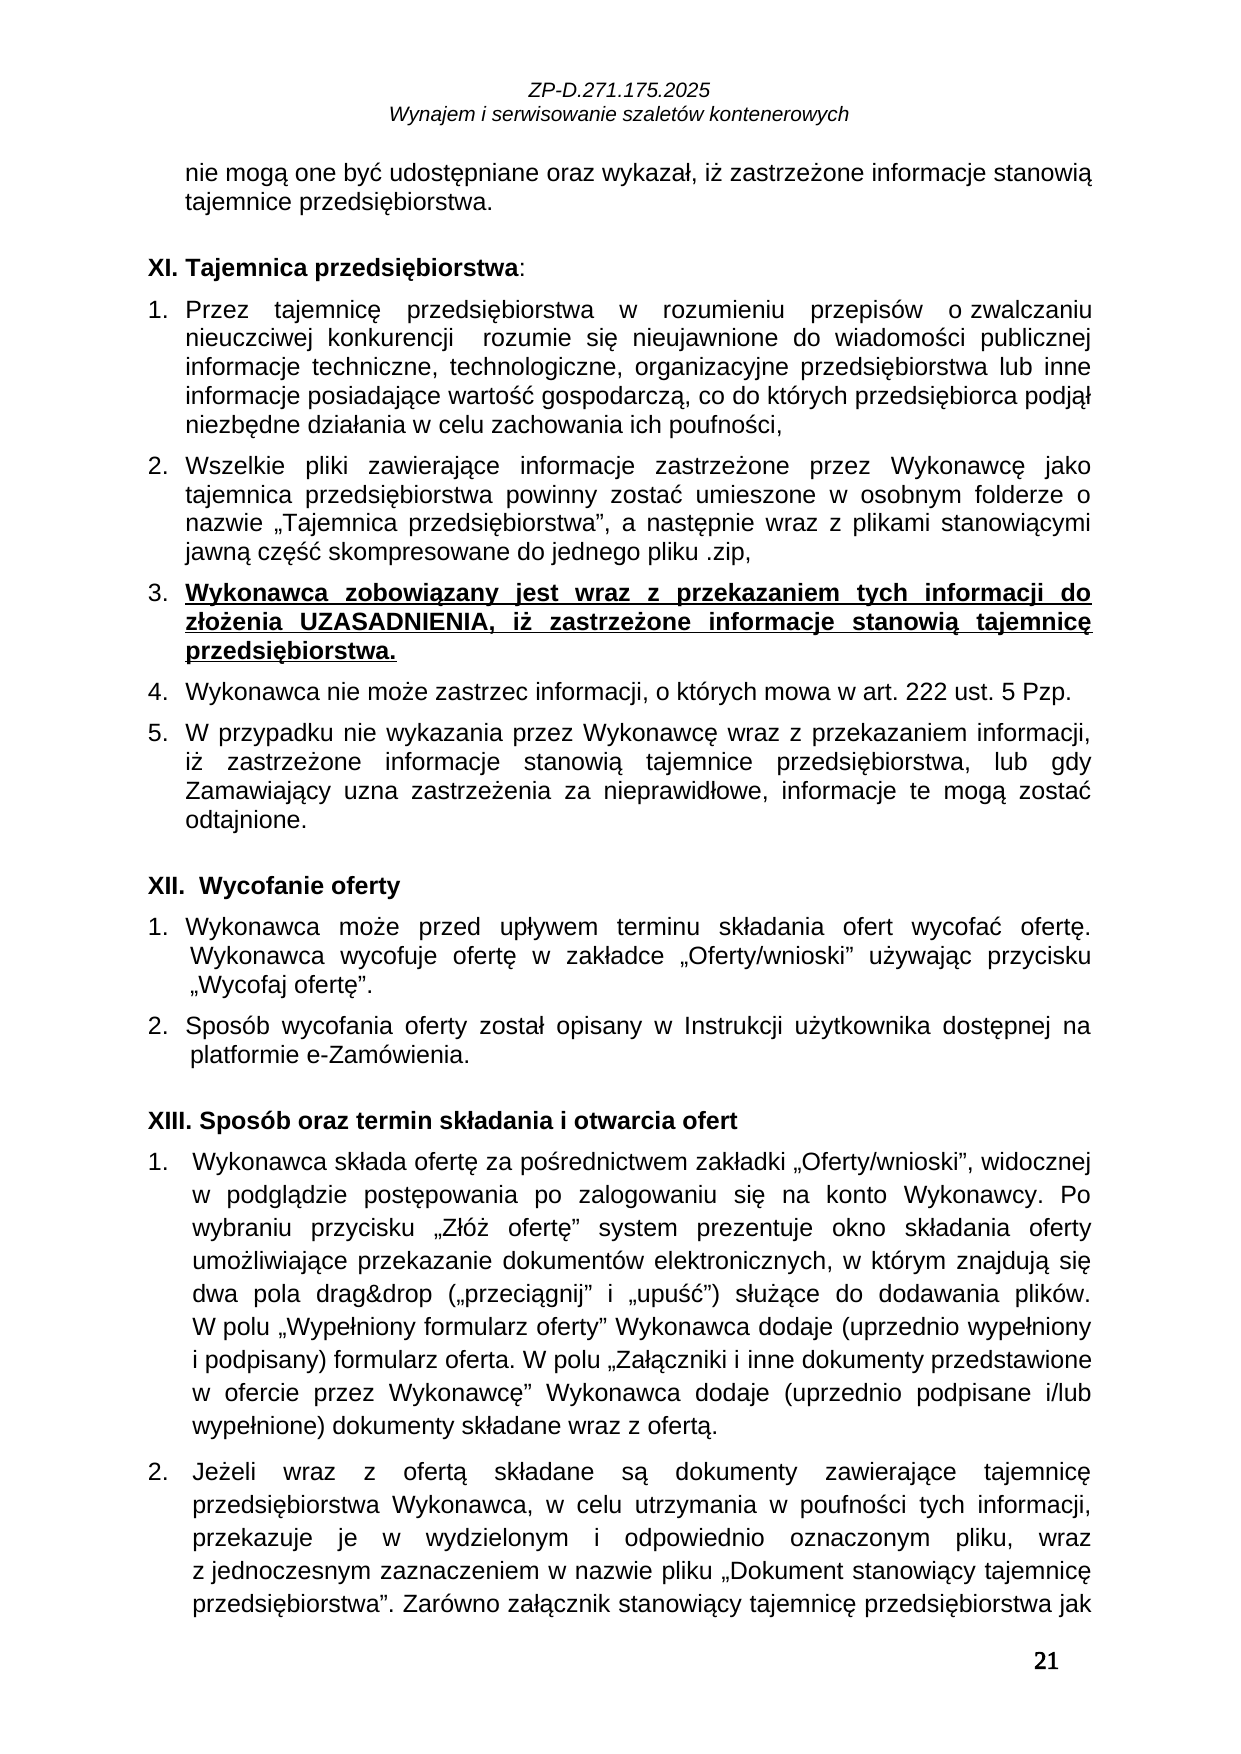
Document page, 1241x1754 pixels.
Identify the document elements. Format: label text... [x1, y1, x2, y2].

list Wykonawca zobowiązany jest wraz z przekazaniem tych informacji do złożenia UZASADNIENIA, iż zastrzeżone informacje stanowią tajemnicę przedsiębiorstwa. [148, 578, 1092, 664]
text XIII. Sposób oraz termin składania i otwarcia ofert [148, 1106, 1092, 1134]
list Wykonawca może przed upływem terminu składania ofert wycofać ofertę. Wykonawca wycofuje ofertę w zakładce „Oferty/wnioski” używając przycisku „Wycofaj ofertę”. [148, 912, 1092, 998]
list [148, 158, 1092, 216]
list Wykonawca składa ofertę za pośrednictwem zakładki „Oferty/wnioski”, widocznej w podglądzie postępowania po zalogowaniu się na konto Wykonawcy. Po wybraniu przycisku „Złóż ofertę” system prezentuje okno składania oferty umożliwiające przekazanie dokumentów elektronicznych, w którym znajdują się dwa pola drag&drop („przeciągnij” i „upuść”) służące do dodawania plików. W polu „Wypełniony formularz oferty” Wykonawca dodaje (uprzednio wypełniony i podpisany) formularz oferta. W polu „Załączniki i inne dokumenty przedstawione w ofercie przez Wykonawcę” Wykonawca dodaje (uprzednio podpisane i/lub wypełnione) dokumenty składane wraz z ofertą. [148, 1147, 1092, 1440]
text XII. Wycofanie oferty [148, 871, 1092, 899]
list Przez tajemnicę przedsiębiorstwa w rozumieniu przepisów o zwalczaniu nieuczciwej konkurencji rozumie się nieujawnione do wiadomości publicznej informacje techniczne, technologiczne, organizacyjne przedsiębiorstwa lub inne informacje posiadające wartość gospodarczą, co do których przedsiębiorca podjął niezbędne działania w celu zachowania ich poufności, [148, 294, 1092, 438]
list W przypadku nie wykazania przez Wykonawcę wraz z przekazaniem informacji, iż zastrzeżone informacje stanowią tajemnice przedsiębiorstwa, lub gdy Zamawiający uzna zastrzeżenia za nieprawidłowe, informacje te mogą zostać odtajnione. [148, 718, 1092, 833]
list Sposób wycofania oferty został opisany w Instrukcji użytkownika dostępnej na platformie e-Zamówienia. [148, 1011, 1092, 1068]
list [148, 1457, 1092, 1618]
list Wykonawca nie może zastrzec informacji, o których mowa w art. 222 ust. 5 Pzp. [148, 677, 1092, 706]
list Wszelkie pliki zawierające informacje zastrzeżone przez Wykonawcę jako tajemnica przedsiębiorstwa powinny zostać umieszone w osobnym folderze o nazwie „Tajemnica przedsiębiorstwa”, a następnie wraz z plikami stanowiącymi jawną część skompresowane do jednego pliku .zip, [148, 451, 1092, 566]
text XI. Tajemnica przedsiębiorstwa: [148, 253, 1092, 282]
